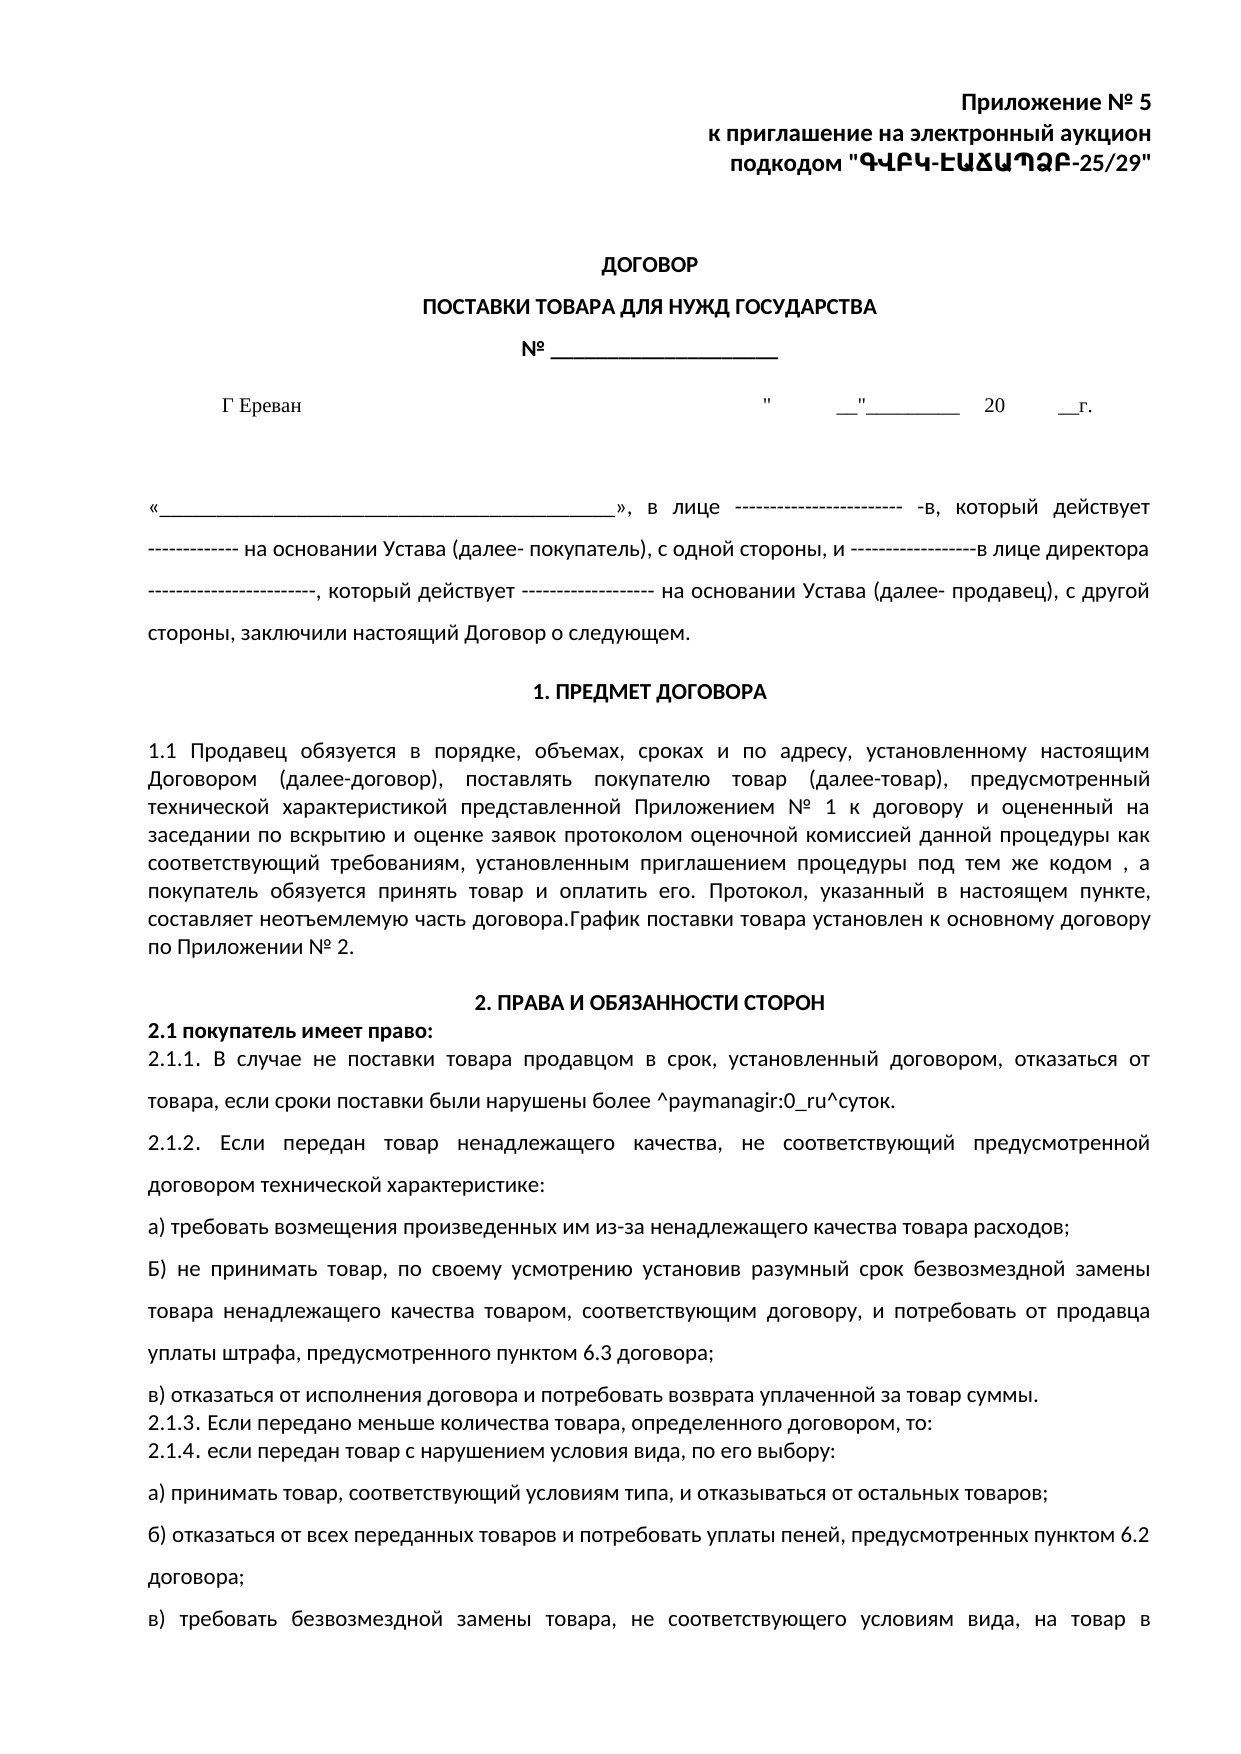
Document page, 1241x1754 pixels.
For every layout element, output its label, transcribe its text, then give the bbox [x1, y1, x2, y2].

list а) требовать возмещения произведенных им из-за ненадлежащего качества товара расходов; [148, 1212, 1152, 1240]
list б) отказаться от всех переданных товаров и потребовать уплаты пеней, предусмотренных пунктом 6.2 договора; [148, 1520, 1152, 1590]
list а) принимать товар, соответствующий условиям типа, и отказываться от остальных товаров; [148, 1478, 1152, 1506]
table_header Г Ереван [136, 393, 620, 434]
list 2.1.4․ если передан товар с нарушением условия вида, по его выбору: [148, 1436, 1152, 1464]
text к приглашение на электронный аукцион [177, 117, 1152, 147]
list Б) не принимать товар, по своему усмотрению установив разумный срок безвозмездной замены товара ненадлежащего качества товаром, соответствующим договору, и потребовать от продавца уплаты штрафа, предусмотренного пунктом 6.3 договора; [148, 1254, 1152, 1366]
text 1. ПРЕДМЕТ ДОГОВОРА [148, 677, 1152, 705]
text № ____________________ [148, 334, 1152, 362]
text подкодом "ԳՎԲԿ-ԷԱՃԱՊՁԲ-25/29" [177, 147, 1152, 178]
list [148, 1604, 1152, 1632]
text «________________________________________», в лице ------------------------ -в, который действует ------------- на основании Устава (далее- покупатель), с одной стороны, и ------------------в лице директора ------------------------, который действует ------------------- на основании Устава (далее- продавец), с другой стороны, заключили настоящий Договор о следующем. [148, 492, 1152, 646]
text 1.1 Продавец обязуется в порядке, объемах, сроках и по адресу, установленному настоящим Договором (далее-договор), поставлять покупателю товар (далее-товар), предусмотренный технической характеристикой представленной Приложением № 1 к договору и оцененный на заседании по вскрытию и оценке заявок протоколом оценочной комиссией данной процедуры как соответствующий требованиям, установленным приглашением процедуры под тем же кодом , а покупатель обязуется принять товар и оплатить его. Протокол, указанный в настоящем пункте, составляет неотъемлемую часть договора.График поставки товара установлен к основному договору по Приложении № 2. [148, 736, 1152, 960]
list 2.1.1․ В случае не поставки товара продавцом в срок, установленный договором, отказаться от товара, если сроки поставки были нарушены более ^paymanagir:0_ru^суток. [148, 1044, 1152, 1114]
text Приложение № 5 [148, 86, 1152, 117]
text ПОСТАВКИ ТОВАРА ДЛЯ НУЖД ГОСУДАРСТВА [148, 292, 1152, 321]
text в) отказаться от исполнения договора и потребовать возврата уплаченной за товар суммы. [148, 1380, 1152, 1408]
list 2.1.2․ Если передан товар ненадлежащего качества, не соответствующий предусмотренной договором технической характеристике: [148, 1128, 1152, 1198]
list 2. ПРАВА И ОБЯЗАННОСТИ СТОРОН [148, 988, 1152, 1016]
text ДОГОВОР [148, 251, 1152, 278]
table_header " __"_________ 20 __г. [620, 393, 1104, 434]
text 2.1.3․ Если передано меньше количества товара, определенного договором, то: [148, 1408, 1152, 1436]
text 2.1 покупатель имеет право: [148, 1016, 1152, 1044]
